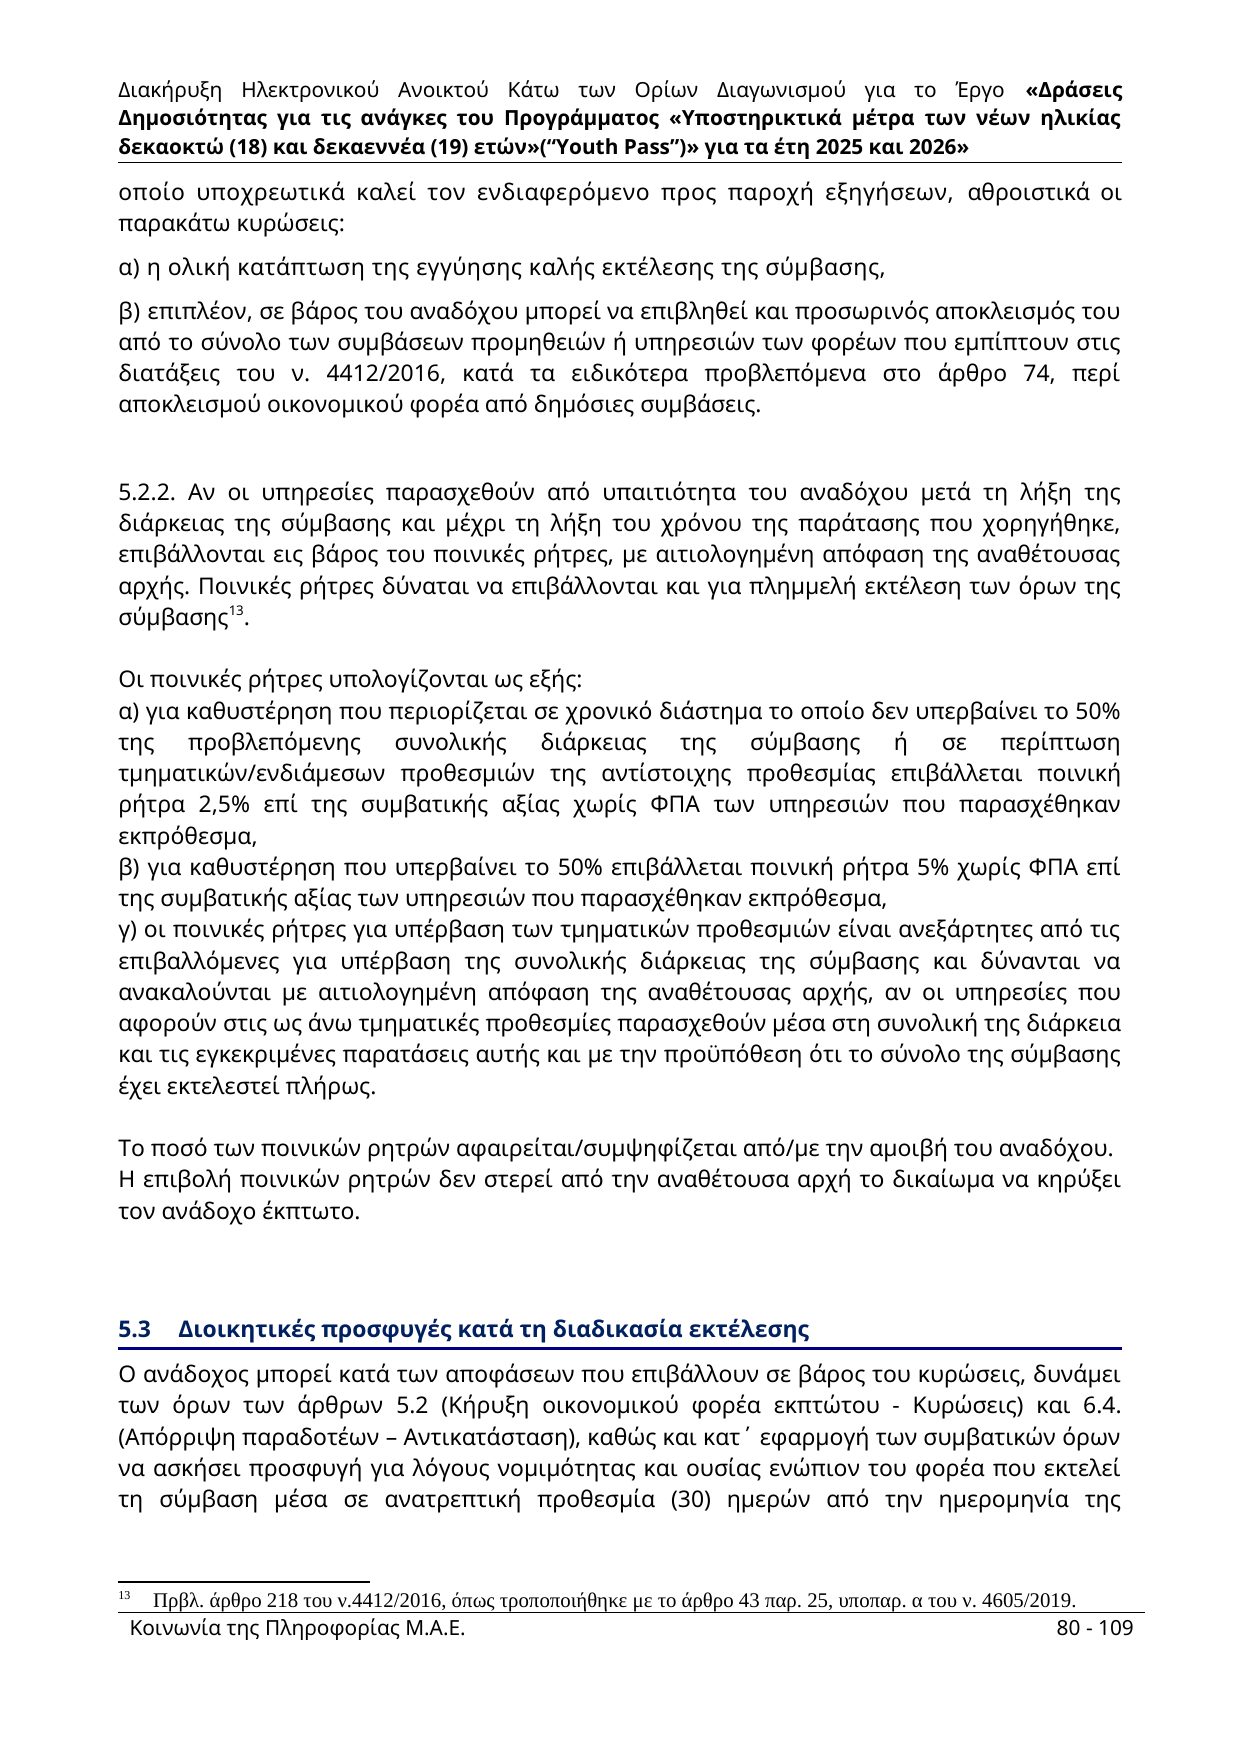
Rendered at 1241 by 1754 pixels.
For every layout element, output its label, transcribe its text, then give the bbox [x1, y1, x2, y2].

text Το ποσό των ποινικών ρητρών αφαιρείται/συμψηφίζεται από/με την αμοιβή του αναδόχου. [118, 1132, 1122, 1163]
subtitle Διοικητικές προσφυγές κατά τη διαδικασία εκτέλεσης [118, 1313, 1122, 1347]
text Οι ποινικές ρήτρες υπολογίζονται ως εξής: [118, 663, 1122, 695]
text β) για καθυστέρηση που υπερβαίνει το 50% επιβάλλεται ποινική ρήτρα 5% χωρίς ΦΠΑ επί της συμβατικής αξίας των υπηρεσιών που παρασχέθηκαν εκπρόθεσμα, [118, 851, 1122, 913]
text α) η ολική κατάπτωση της εγγύησης καλής εκτέλεσης της σύμβασης, [118, 251, 1122, 282]
text 5.2.2. Αν οι υπηρεσίες παρασχεθούν από υπαιτιότητα του αναδόχου μετά τη λήξη της διάρκειας της σύμβασης και μέχρι τη λήξη του χρόνου της παράτασης που χορηγήθηκε, επιβάλλονται εις βάρος του ποινικές ρήτρες, με αιτιολογημένη απόφαση της αναθέτουσας αρχής. Ποινικές ρήτρες δύναται να επιβάλλονται και για πλημμελή εκτέλεση των όρων της σύμβασης. [118, 476, 1122, 632]
text β) επιπλέον, σε βάρος του αναδόχου μπορεί να επιβληθεί και προσωρινός αποκλεισμός του από το σύνολο των συμβάσεων προμηθειών ή υπηρεσιών των φορέων που εμπίπτουν στις διατάξεις του ν. 4412/2016, κατά τα ειδικότερα προβλεπόμενα στο άρθρο 74, περί αποκλεισμού οικονομικού φορέα από δημόσιες συμβάσεις. [118, 295, 1122, 420]
text Η επιβολή ποινικών ρητρών δεν στερεί από την αναθέτουσα αρχή το δικαίωμα να κηρύξει τον ανάδοχο έκπτωτο. [118, 1163, 1122, 1226]
text γ) οι ποινικές ρήτρες για υπέρβαση των τμηματικών προθεσμιών είναι ανεξάρτητες από τις επιβαλλόμενες για υπέρβαση της συνολικής διάρκειας της σύμβασης και δύνανται να ανακαλούνται με αιτιολογημένη απόφαση της αναθέτουσας αρχής, αν οι υπηρεσίες που αφορούν στις ως άνω τμηματικές προθεσμίες παρασχεθούν μέσα στη συνολική της διάρκεια και τις εγκεκριμένες παρατάσεις αυτής και με την προϋπόθεση ότι το σύνολο της σύμβασης έχει εκτελεστεί πλήρως. [118, 913, 1122, 1101]
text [118, 176, 1122, 238]
text α) για καθυστέρηση που περιορίζεται σε χρονικό διάστημα το οποίο δεν υπερβαίνει το 50% της προβλεπόμενης συνολικής διάρκειας της σύμβασης ή σε περίπτωση τμηματικών/ενδιάμεσων προθεσμιών της αντίστοιχης προθεσμίας επιβάλλεται ποινική ρήτρα 2,5% επί της συμβατικής αξίας χωρίς ΦΠΑ των υπηρεσιών που παρασχέθηκαν εκπρόθεσμα, [118, 695, 1122, 851]
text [118, 1358, 1122, 1514]
